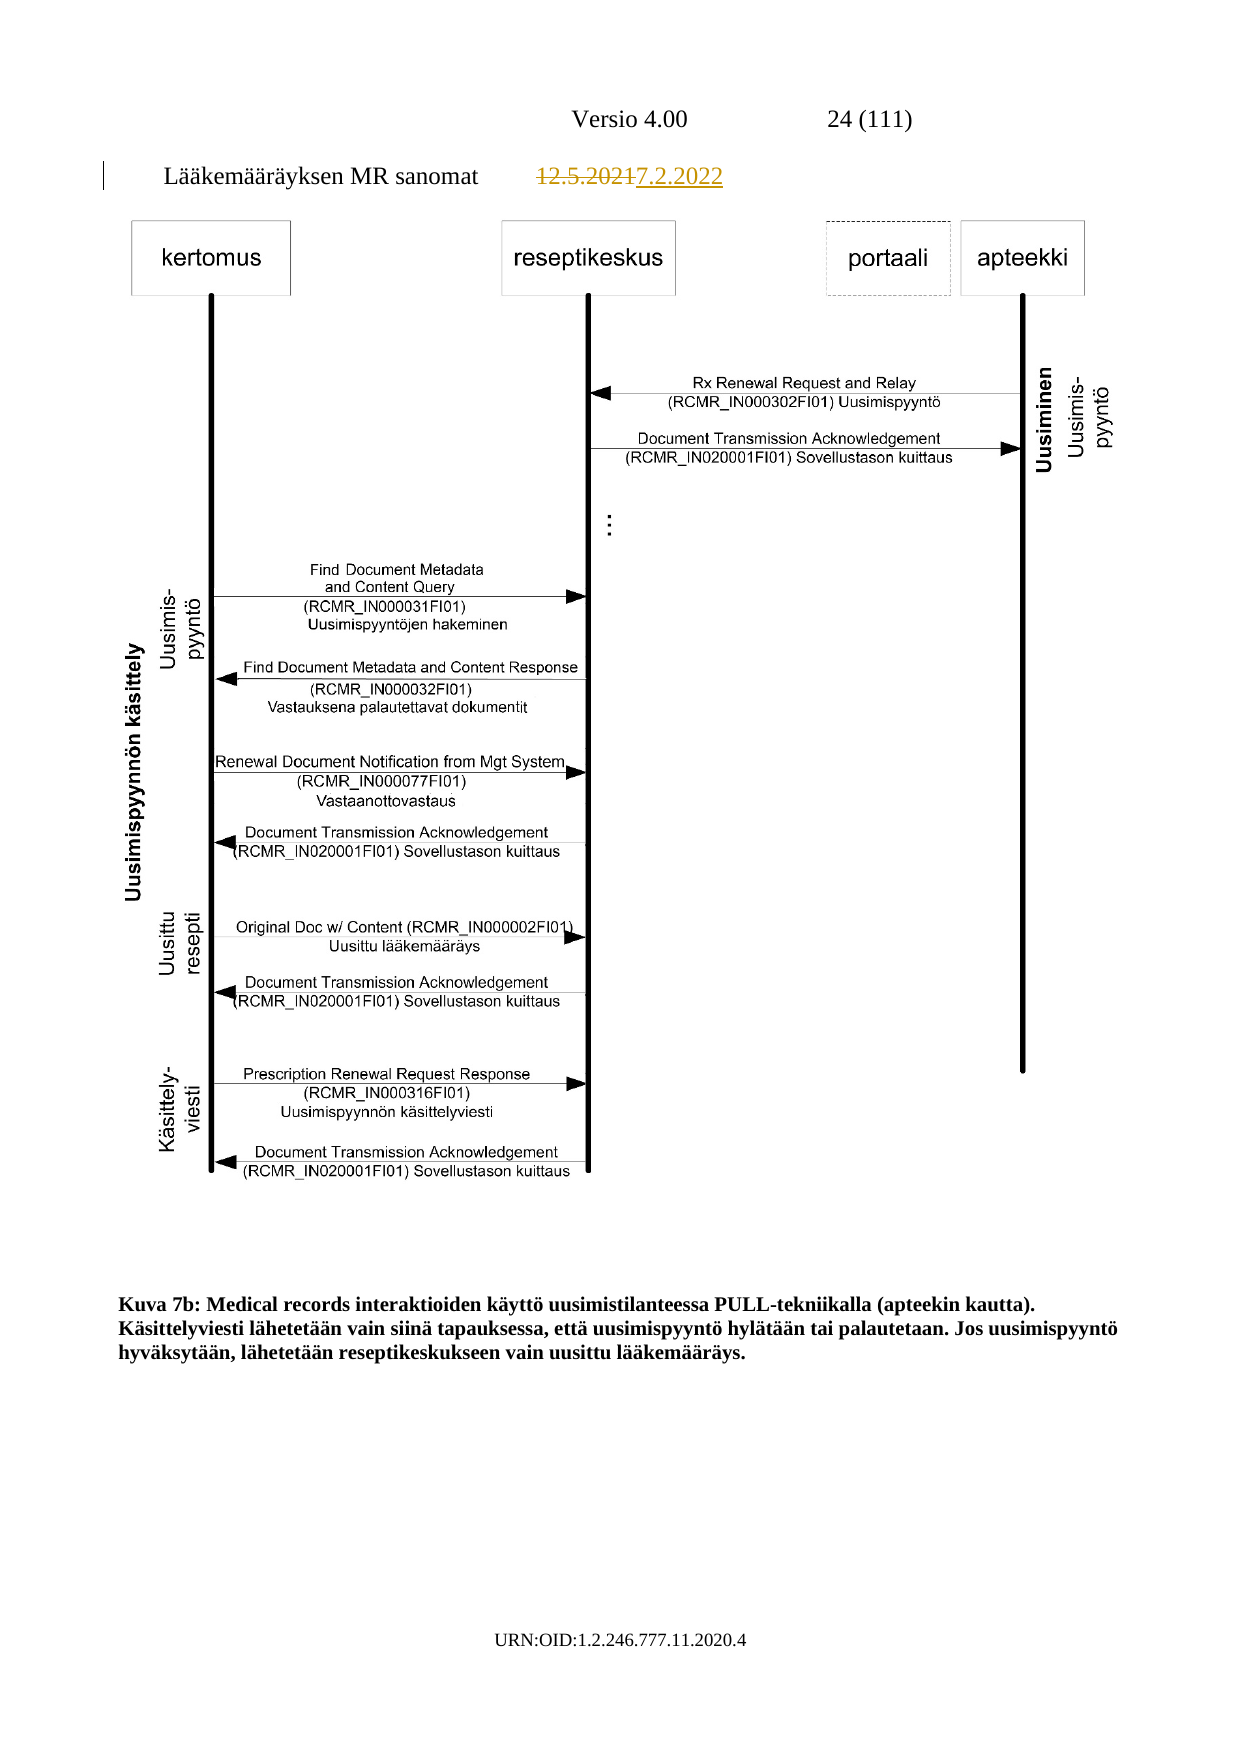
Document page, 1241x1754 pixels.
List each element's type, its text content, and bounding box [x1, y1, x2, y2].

picture [118, 218, 1120, 1222]
